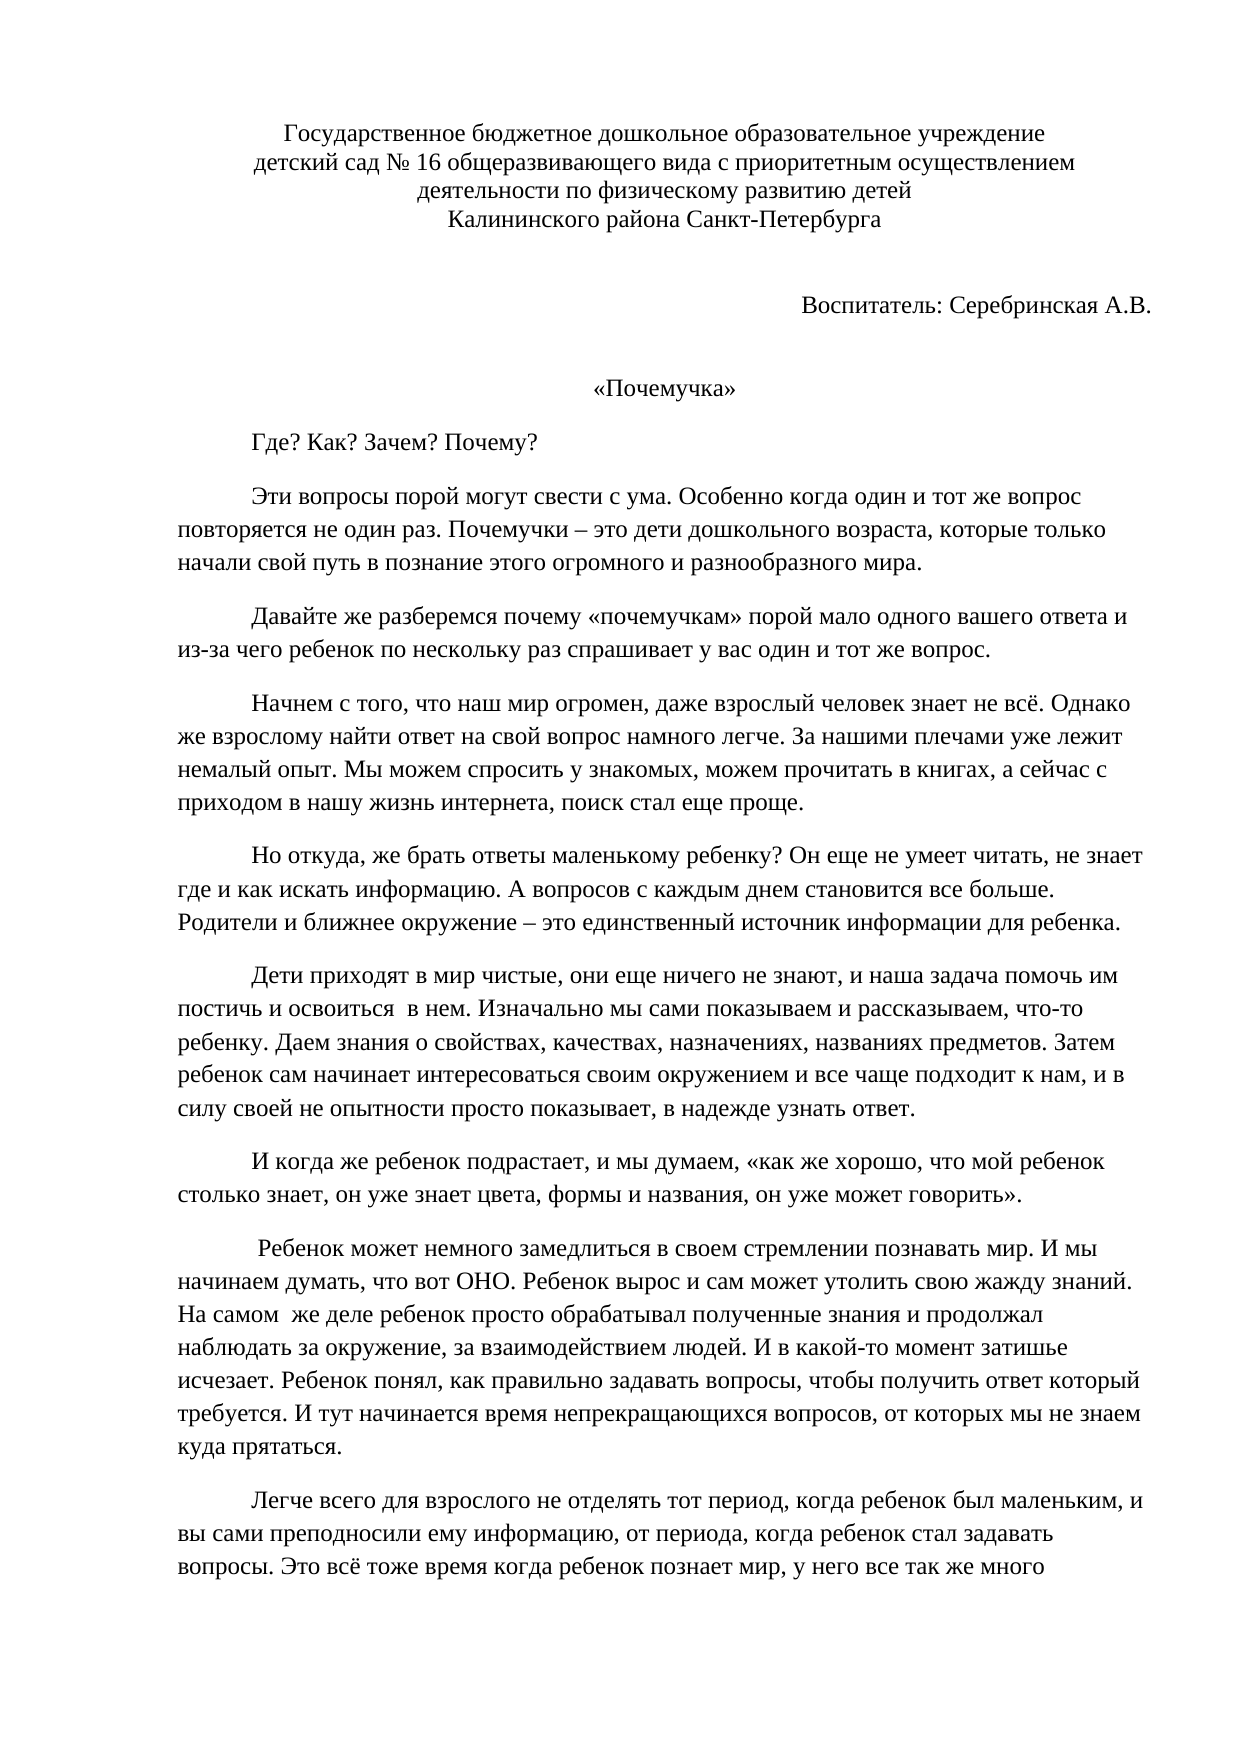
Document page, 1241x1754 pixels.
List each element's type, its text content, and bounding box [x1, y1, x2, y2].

text Воспитатель: Серебринская А.В. [177, 291, 1152, 319]
text Ребенок может немного замедлиться в своем стремлении познавать мир. И мы начинаем думать, что вот ОНО. Ребенок вырос и сам может утолить свою жажду знаний. На самом же деле ребенок просто обрабатывал полученные знания и продолжал наблюдать за окружение, за взаимодействием людей. И в какой-то момент затишье исчезает. Ребенок понял, как правильно задавать вопросы, чтобы получить ответ который требуется. И тут начинается время непрекращающихся вопросов, от которых мы не знаем куда прятаться. [177, 1233, 1152, 1460]
text деятельности по физическому развитию детей [177, 176, 1152, 204]
text «Почемучка» [177, 373, 1152, 402]
text детский сад № 16 общеразвивающего вида с приоритетным осуществлением [177, 147, 1152, 176]
text Калининского района Санкт-Петербурга [177, 204, 1152, 233]
text И когда же ребенок подрастает, и мы думаем, «как же хорошо, что мой ребенок столько знает, он уже знает цвета, формы и названия, он уже может говорить». [177, 1146, 1152, 1208]
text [177, 1485, 1152, 1580]
text Но откуда, же брать ответы маленькому ребенку? Он еще не умеет читать, не знает где и как искать информацию. А вопросов с каждым днем становится все больше. Родители и ближнее окружение – это единственный источник информации для ребенка. [177, 841, 1152, 935]
text Давайте же разберемся почему «почемучкам» порой мало одного вашего ответа и из-за чего ребенок по нескольку раз спрашивает у вас один и тот же вопрос. [177, 601, 1152, 663]
text Дети приходят в мир чистые, они еще ничего не знают, и наша задача помочь им постичь и освоиться в нем. Изначально мы сами показываем и рассказываем, что-то ребенку. Даем знания о свойствах, качествах, назначениях, названиях предметов. Затем ребенок сам начинает интересоваться своим окружением и все чаще подходит к нам, и в силу своей не опытности просто показывает, в надежде узнать ответ. [177, 961, 1152, 1121]
text Государственное бюджетное дошкольное образовательное учреждение [177, 118, 1152, 147]
text Где? Как? Зачем? Почему? [177, 427, 1152, 456]
text Начнем с того, что наш мир огромен, даже взрослый человек знает не всё. Однако же взрослому найти ответ на свой вопрос намного легче. За нашими плечами уже лежит немалый опыт. Мы можем спросить у знакомых, можем прочитать в книгах, а сейчас с приходом в нашу жизнь интернета, поиск стал еще проще. [177, 688, 1152, 816]
text Эти вопросы порой могут свести с ума. Особенно когда один и тот же вопрос повторяется не один раз. Почемучки – это дети дошкольного возраста, которые только начали свой путь в познание этого огромного и разнообразного мира. [177, 481, 1152, 576]
